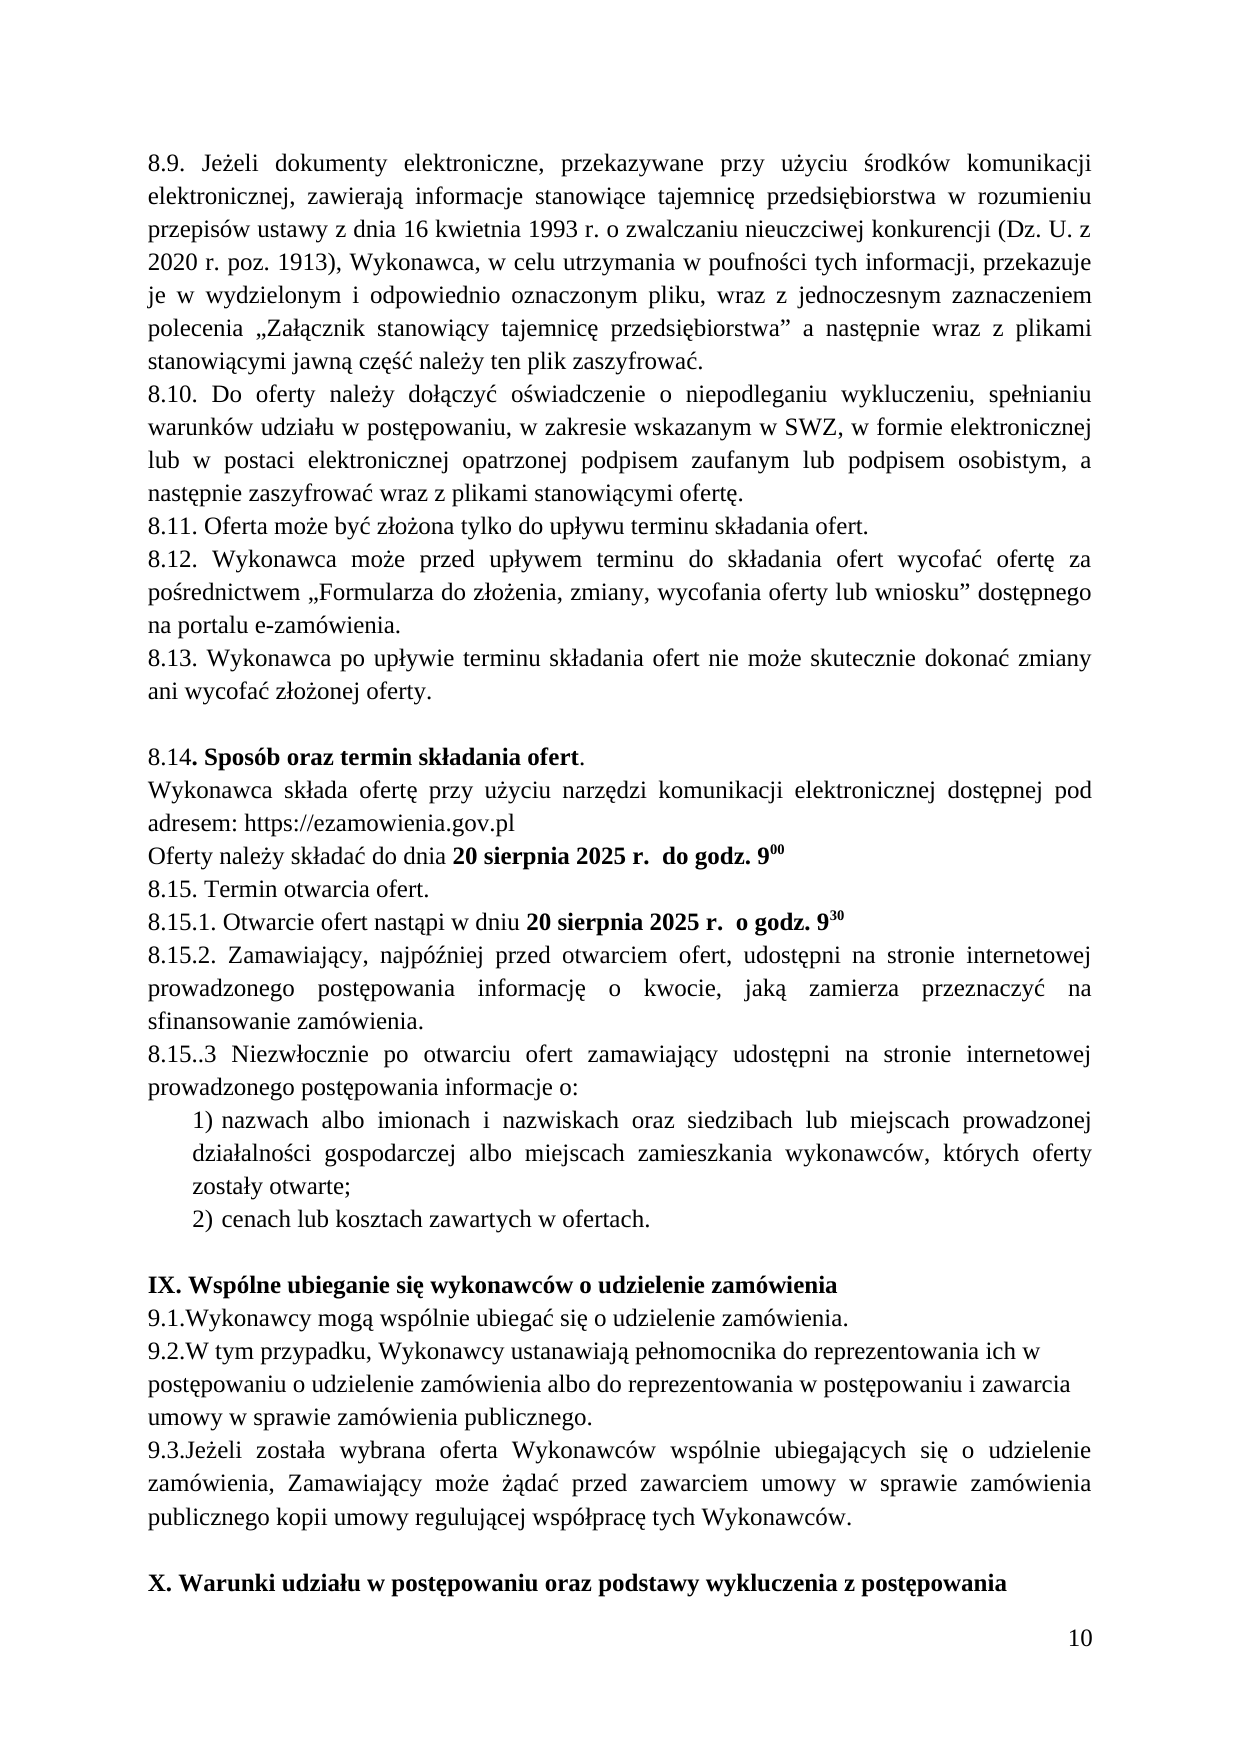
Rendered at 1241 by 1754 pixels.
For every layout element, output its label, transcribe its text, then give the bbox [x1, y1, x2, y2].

text 8.15. Termin otwarcia ofert. [148, 874, 1092, 903]
text 8.12. Wykonawca może przed upływem terminu do składania ofert wycofać ofertę za pośrednictwem „Formularza do złożenia, zmiany, wycofania oferty lub wniosku” dostępnego na portalu e-zamówienia. [148, 544, 1092, 639]
subtitle 8.14. Sposób oraz termin składania ofert. [148, 742, 1092, 771]
text Oferty należy składać do dnia 20 sierpnia 2025 r. do godz. 900 [148, 841, 1092, 870]
text 8.10. Do oferty należy dołączyć oświadczenie o niepodleganiu wykluczeniu, spełnianiu warunków udziału w postępowaniu, w zakresie wskazanym w SWZ, w formie elektronicznej lub w postaci elektronicznej opatrzonej podpisem zaufanym lub podpisem osobistym, a następnie zaszyfrować wraz z plikami stanowiącymi ofertę. [148, 379, 1092, 507]
text IX. Wspólne ubieganie się wykonawców o udzielenie zamówienia [148, 1270, 1092, 1299]
text 8.15..3 Niezwłocznie po otwarciu ofert zamawiający udostępni na stronie internetowej prowadzonego postępowania informacje o: [148, 1039, 1092, 1101]
list nazwach albo imionach i nazwiskach oraz siedzibach lub miejscach prowadzonej działalności gospodarczej albo miejscach zamieszkania wykonawców, których oferty zostały otwarte; [192, 1105, 1092, 1200]
text 8.15.2. Zamawiający, najpóźniej przed otwarciem ofert, udostępni na stronie internetowej prowadzonego postępowania informację o kwocie, jaką zamierza przeznaczyć na sfinansowanie zamówienia. [148, 940, 1092, 1035]
text 9.1.Wykonawcy mogą wspólnie ubiegać się o udzielenie zamówienia. [148, 1303, 1092, 1332]
text X. Warunki udziału w postępowaniu oraz podstawy wykluczenia z postępowania [148, 1568, 1092, 1596]
text Wykonawca składa ofertę przy użyciu narzędzi komunikacji elektronicznej dostępnej pod adresem: https://ezamowienia.gov.pl [148, 775, 1092, 837]
text 9.2.W tym przypadku, Wykonawcy ustanawiają pełnomocnika do reprezentowania ich w postępowaniu o udzielenie zamówienia albo do reprezentowania w postępowaniu i zawarcia umowy w sprawie zamówienia publicznego. [148, 1336, 1092, 1431]
text 8.15.1. Otwarcie ofert nastąpi w dniu 20 sierpnia 2025 r. o godz. 930 [148, 907, 1092, 936]
text 8.13. Wykonawca po upływie terminu składania ofert nie może skutecznie dokonać zmiany ani wycofać złożonej oferty. [148, 643, 1092, 705]
list cenach lub kosztach zawartych w ofertach. [192, 1204, 1092, 1233]
text 8.11. Oferta może być złożona tylko do upływu terminu składania ofert. [148, 511, 1092, 540]
text 8.9. Jeżeli dokumenty elektroniczne, przekazywane przy użyciu środków komunikacji elektronicznej, zawierają informacje stanowiące tajemnicę przedsiębiorstwa w rozumieniu przepisów ustawy z dnia 16 kwietnia 1993 r. o zwalczaniu nieuczciwej konkurencji (Dz. U. z 2020 r. poz. 1913), Wykonawca, w celu utrzymania w poufności tych informacji, przekazuje je w wydzielonym i odpowiednio oznaczonym pliku, wraz z jednoczesnym zaznaczeniem polecenia „Załącznik stanowiący tajemnicę przedsiębiorstwa” a następnie wraz z plikami stanowiącymi jawną część należy ten plik zaszyfrować. [148, 148, 1092, 374]
text 9.3.Jeżeli została wybrana oferta Wykonawców wspólnie ubiegających się o udzielenie zamówienia, Zamawiający może żądać przed zawarciem umowy w sprawie zamówienia publicznego kopii umowy regulującej współpracę tych Wykonawców. [148, 1436, 1092, 1530]
